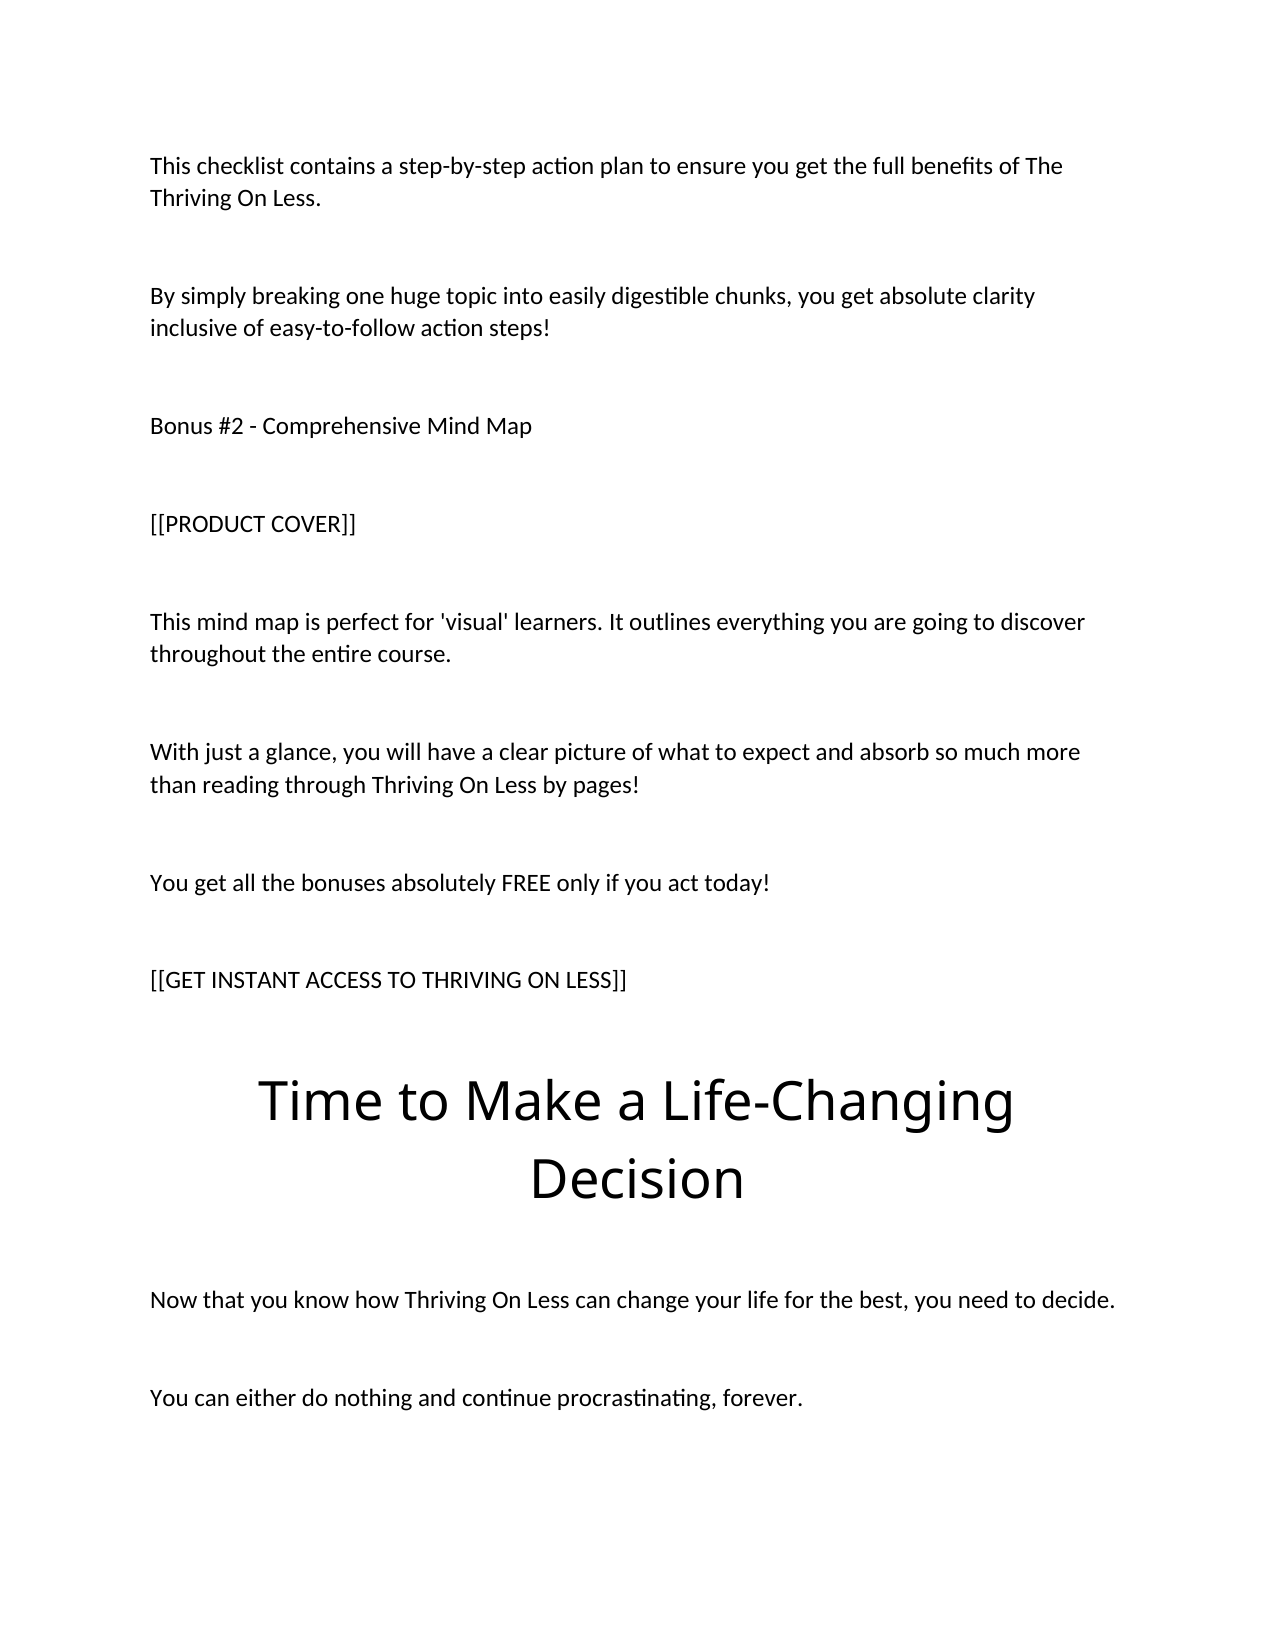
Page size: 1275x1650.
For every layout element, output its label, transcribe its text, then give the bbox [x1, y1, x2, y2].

text Time to Make a Life-Changing Decision [150, 1062, 1125, 1214]
text This mind map is perfect for 'visual' learners. It outlines everything you are going to discover throughout the entire course. [150, 606, 1125, 669]
text [[PRODUCT COVER]] [150, 508, 1125, 539]
text Now that you know how Thriving On Less can change your life for the best, you need to decide. [150, 1284, 1125, 1315]
text You can either do nothing and continue procrastinating, forever. [150, 1382, 1125, 1413]
text [[GET INSTANT ACCESS TO THRIVING ON LESS]] [150, 964, 1125, 995]
text By simply breaking one huge topic into easily digestible chunks, you get absolute clarity inclusive of easy-to-follow action steps! [150, 280, 1125, 343]
text With just a glance, you will have a clear picture of what to expect and absorb so much more than reading through Thriving On Less by pages! [150, 736, 1125, 799]
text Bonus #2 - Comprehensive Mind Map [150, 410, 1125, 441]
text This checklist contains a step-by-step action plan to ensure you get the full benefits of The Thriving On Less. [150, 150, 1125, 213]
text You get all the bonuses absolutely FREE only if you act today! [150, 867, 1125, 897]
